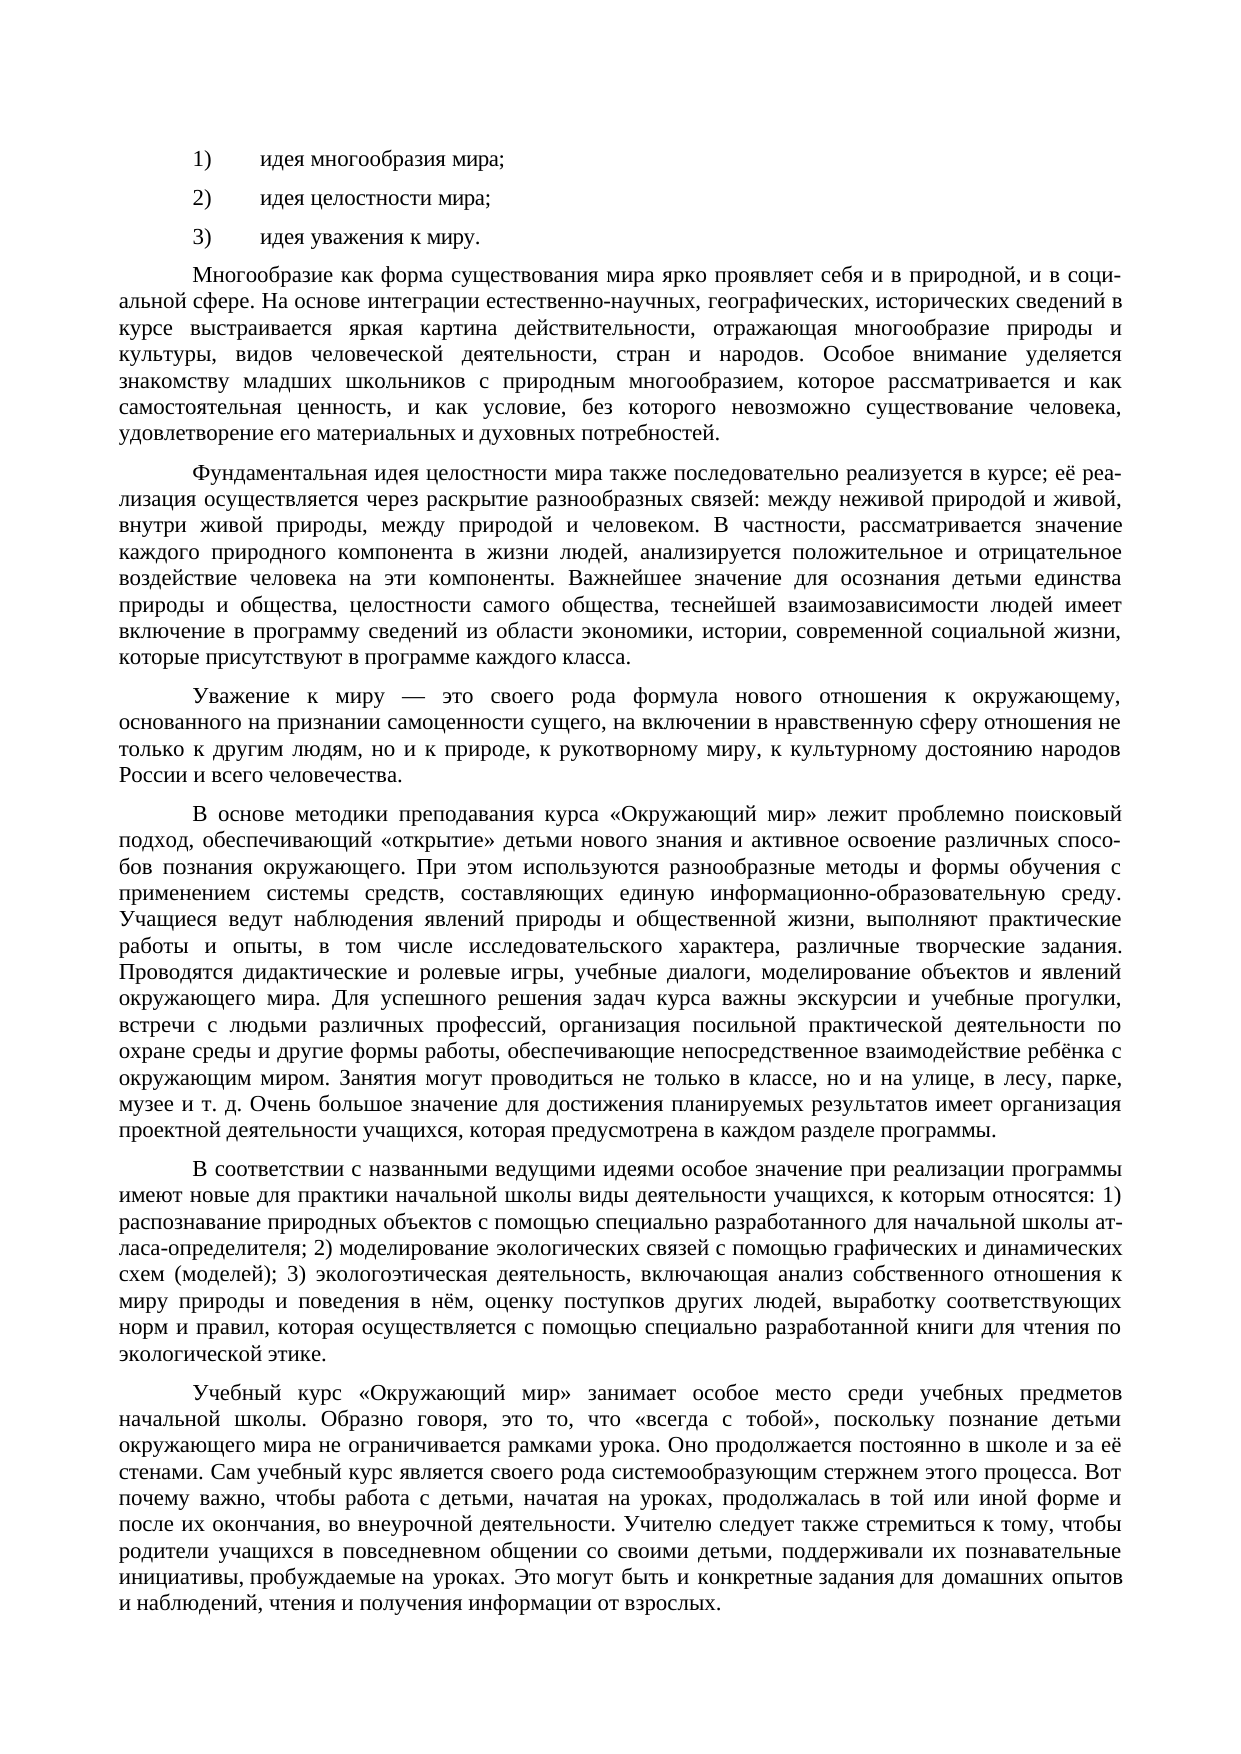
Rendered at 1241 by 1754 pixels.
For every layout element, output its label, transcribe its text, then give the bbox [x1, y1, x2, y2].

text В соответствии с названными ведущими идеями особое значение при реализации программы имеют новые для практики начальной школы виды деятельности учащихся, к которым относятся: 1) распознавание природных объектов с помощью специально разработанного для начальной школы ат- ласа-определителя; 2) моделирование экологических связей с помощью графических и динамических схем (моделей); 3) экологоэтическая деятельность, включающая анализ собственного отношения к миру природы и поведения в нём, оценку поступков других людей, выработку соответствующих норм и правил, которая осуществляется с помощью специально разработанной книги для чтения по экологической этике. [118, 1155, 1123, 1366]
list идея многообразия мира; [192, 145, 1152, 171]
text В основе методики преподавания курса «Окружающий мир» лежит проблемно поисковый подход, обеспечивающий «открытие» детьми нового знания и активное освоение различных спосо- бов познания окружающего. При этом используются разнообразные методы и формы обучения с применением системы средств, составляющих единую информационно-образовательную среду. Учащиеся ведут наблюдения явлений природы и общественной жизни, выполняют практические работы и опыты, в том числе исследовательского характера, различные творческие задания. Проводятся дидактические и ролевые игры, учебные диалоги, моделирование объектов и явлений окружающего мира. Для успешного решения задач курса важны экскурсии и учебные прогулки, встречи с людьми различных профессий, организация посильной практической деятельности по охране среды и другие формы работы, обеспечивающие непосредственное взаимодействие ребёнка с окружающим миром. Занятия могут проводиться не только в классе, но и на улице, в лесу, парке, музее и т. д. Очень большое значение для достижения планируемых результатов имеет организация проектной деятельности учащихся, которая предусмотрена в каждом разделе программы. [118, 800, 1123, 1143]
list идея целостности мира; [192, 184, 1152, 210]
text Уважение к миру — это своего рода формула нового отношения к окружающему, основанного на признании самоценности сущего, на включении в нравственную сферу отношения не только к другим людям, но и к природе, к рукотворному миру, к культурному достоянию народов России и всего человечества. [118, 682, 1123, 787]
list идея уважения к миру. [192, 223, 1152, 249]
text Многообразие как форма существования мира ярко проявляет себя и в природной, и в соци- альной сфере. На основе интеграции естественно-научных, географических, исторических сведений в курсе выстраивается яркая картина действительности, отражающая многообразие природы и культуры, видов человеческой деятельности, стран и народов. Особое внимание уделяется знакомству младших школьников с природным многообразием, которое рассматривается и как самостоятельная ценность, и как условие, без которого невозможно существование человека, удовлетворение его материальных и духовных потребностей. [118, 261, 1123, 446]
text Учебный курс «Окружающий мир» занимает особое место среди учебных предметов начальной школы. Образно говоря, это то, что «всегда с тобой», поскольку познание детьми окружающего мира не ограничивается рамками урока. Оно продолжается постоянно в школе и за её стенами. Сам учебный курс является своего рода системообразующим стержнем этого процесса. Вот почему важно, чтобы работа с детьми, начатая на уроках, продолжалась в той или иной форме и после их окончания, во внеурочной деятельности. Учителю следует также стремиться к тому, чтобы родители учащихся в повседневном общении со своими детьми, поддерживали их познавательные инициативы, пробуждаемые на уроках. Это могут быть и конкретные задания для домашних опытов и наблюдений, чтения и получения информации от взрослых. [118, 1379, 1123, 1616]
text Фундаментальная идея целостности мира также последовательно реализуется в курсе; её реа- лизация осуществляется через раскрытие разнообразных связей: между неживой природой и живой, внутри живой природы, между природой и человеком. В частности, рассматривается значение каждого природного компонента в жизни людей, анализируется положительное и отрицательное воздействие человека на эти компоненты. Важнейшее значение для осознания детьми единства природы и общества, целостности самого общества, теснейшей взаимозависимости людей имеет включение в программу сведений из области экономики, истории, современной социальной жизни, которые присутствуют в программе каждого класса. [118, 459, 1123, 670]
